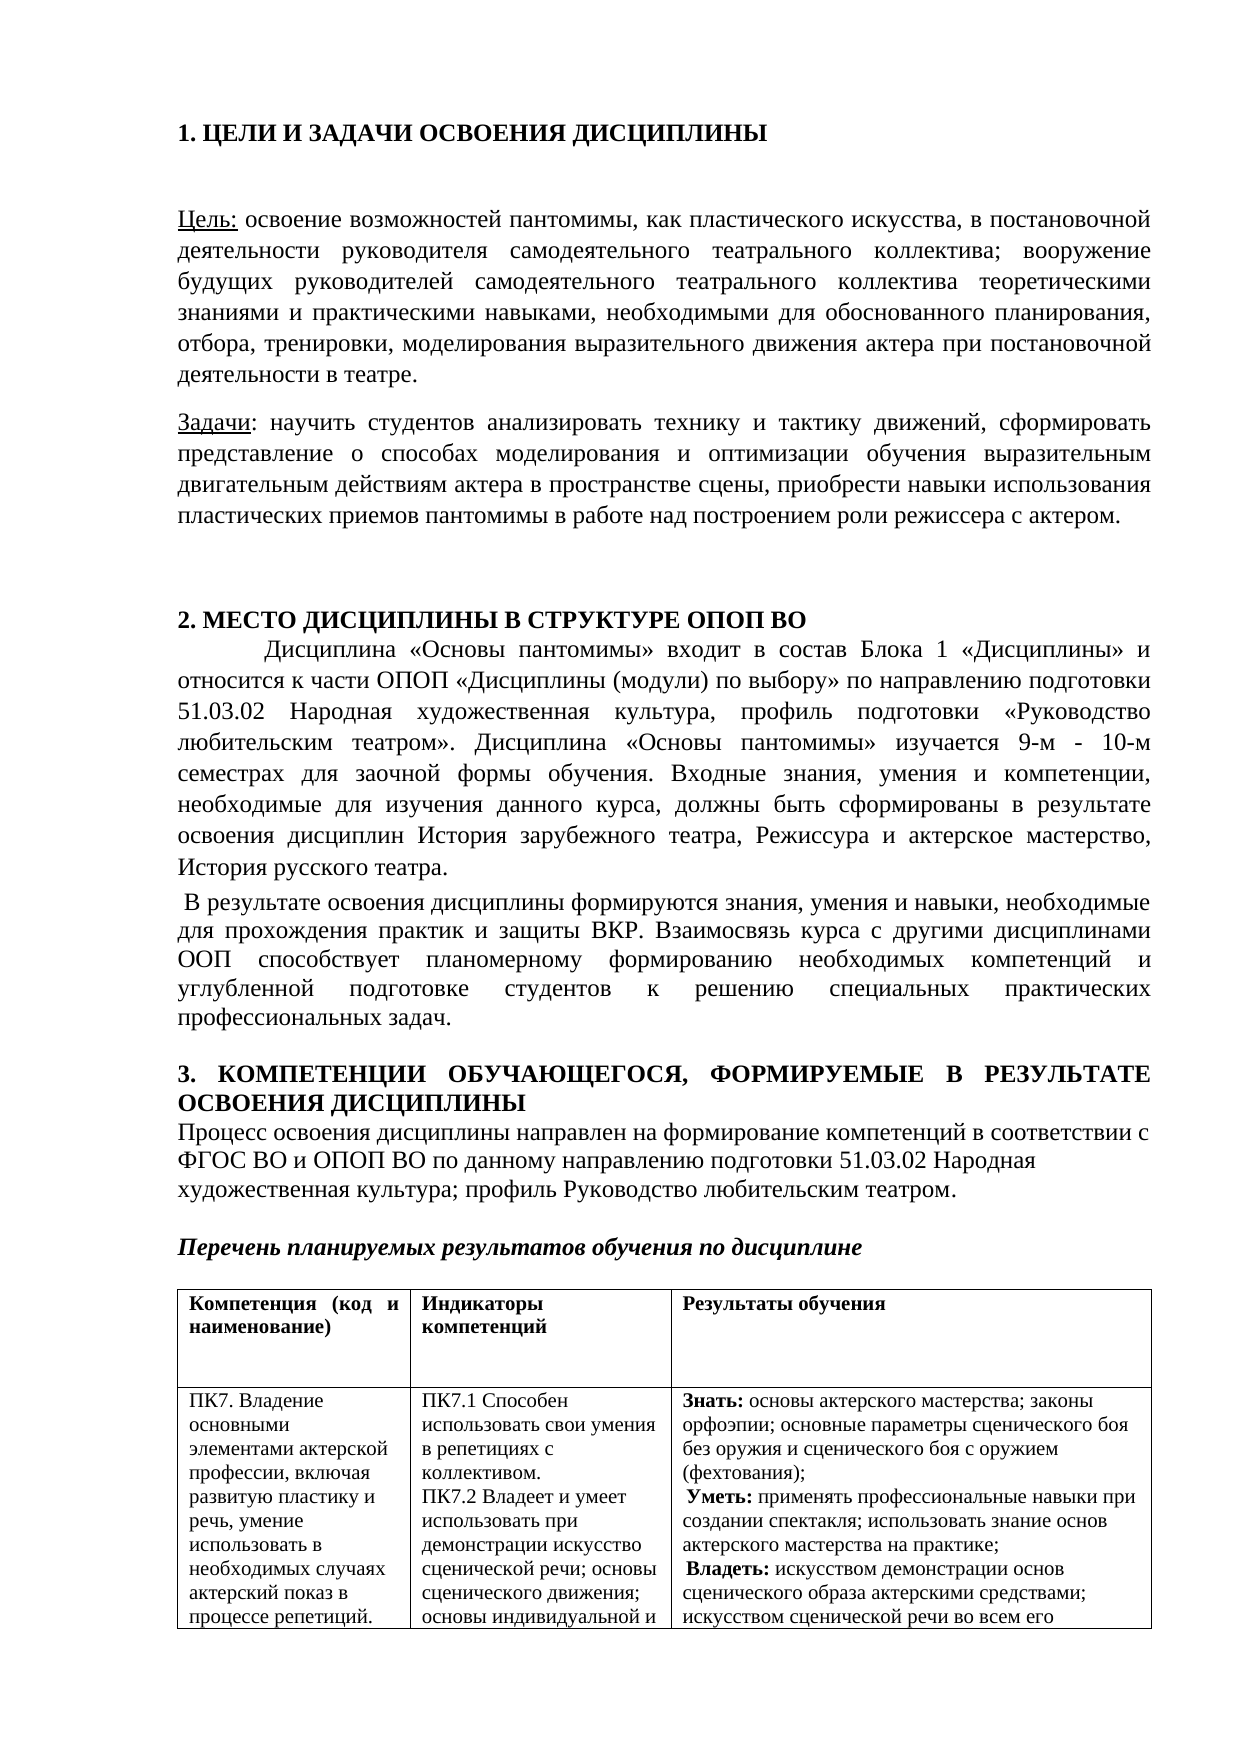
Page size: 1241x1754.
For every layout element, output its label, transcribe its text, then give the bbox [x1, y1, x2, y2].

table_header Индикаторы компетенций [411, 1290, 671, 1387]
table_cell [672, 1388, 1151, 1628]
text Процесс освоения дисциплины направлен на формирование компетенций в соответствии с ФГОС ВО и ОПОП ВО по данному направлению подготовки 51.03.02 Народная художественная культура; профиль Руководство любительским театром. [177, 1117, 1152, 1203]
text Дисциплина «Основы пантомимы» входит в состав Блока 1 «Дисциплины» и относится к части ОПОП «Дисциплины (модули) по выбору» по направлению подготовки 51.03.02 Народная художественная культура, профиль подготовки «Руководство любительским театром». Дисциплина «Основы пантомимы» изучается 9-м - 10-м семестрах для заочной формы обучения. Входные знания, умения и компетенции, необходимые для изучения данного курса, должны быть сформированы в результате освоения дисциплин История зарубежного театра, Режиссура и актерское мастерство, История русского театра. [177, 634, 1152, 880]
text Цель: освоение возможностей пантомимы, как пластического искусства, в постановочной деятельности руководителя самодеятельного театрального коллектива; вооружение будущих руководителей самодеятельного театрального коллектива теоретическими знаниями и практическими навыками, необходимыми для обоснованного планирования, отбора, тренировки, моделирования выразительного движения актера при постановочной деятельности в театре. [177, 204, 1152, 388]
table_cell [178, 1388, 410, 1628]
text 1. ЦЕЛИ И ЗАДАЧИ ОСВОЕНИЯ ДИСЦИПЛИНЫ [177, 118, 1152, 147]
table_header Компетенция (код и наименование) [178, 1290, 410, 1387]
text Перечень планируемых результатов обучения по дисциплине [177, 1232, 1152, 1261]
text 2. МЕСТО ДИСЦИПЛИНЫ В СТРУКТУРЕ ОПОП ВО [177, 606, 1152, 634]
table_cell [411, 1388, 671, 1628]
text В результате освоения дисциплины формируются знания, умения и навыки, необходимые для прохождения практик и защиты ВКР. Взаимосвязь курса с другими дисциплинами ООП способствует планомерному формированию необходимых компетенций и углубленной подготовке студентов к решению специальных практических профессиональных задач. [177, 887, 1152, 1031]
table_header Результаты обучения [672, 1290, 1151, 1387]
text Задачи: научить студентов анализировать технику и тактику движений, сформировать представление о способах моделирования и оптимизации обучения выразительным двигательным действиям актера в пространстве сцены, приобрести навыки использования пластических приемов пантомимы в работе над построением роли режиссера с актером. [177, 407, 1152, 529]
text 3. КОМПЕТЕНЦИИ ОБУЧАЮЩЕГОСЯ, ФОРМИРУЕМЫЕ В РЕЗУЛЬТАТЕ ОСВОЕНИЯ ДИСЦИПЛИНЫ [177, 1059, 1152, 1117]
